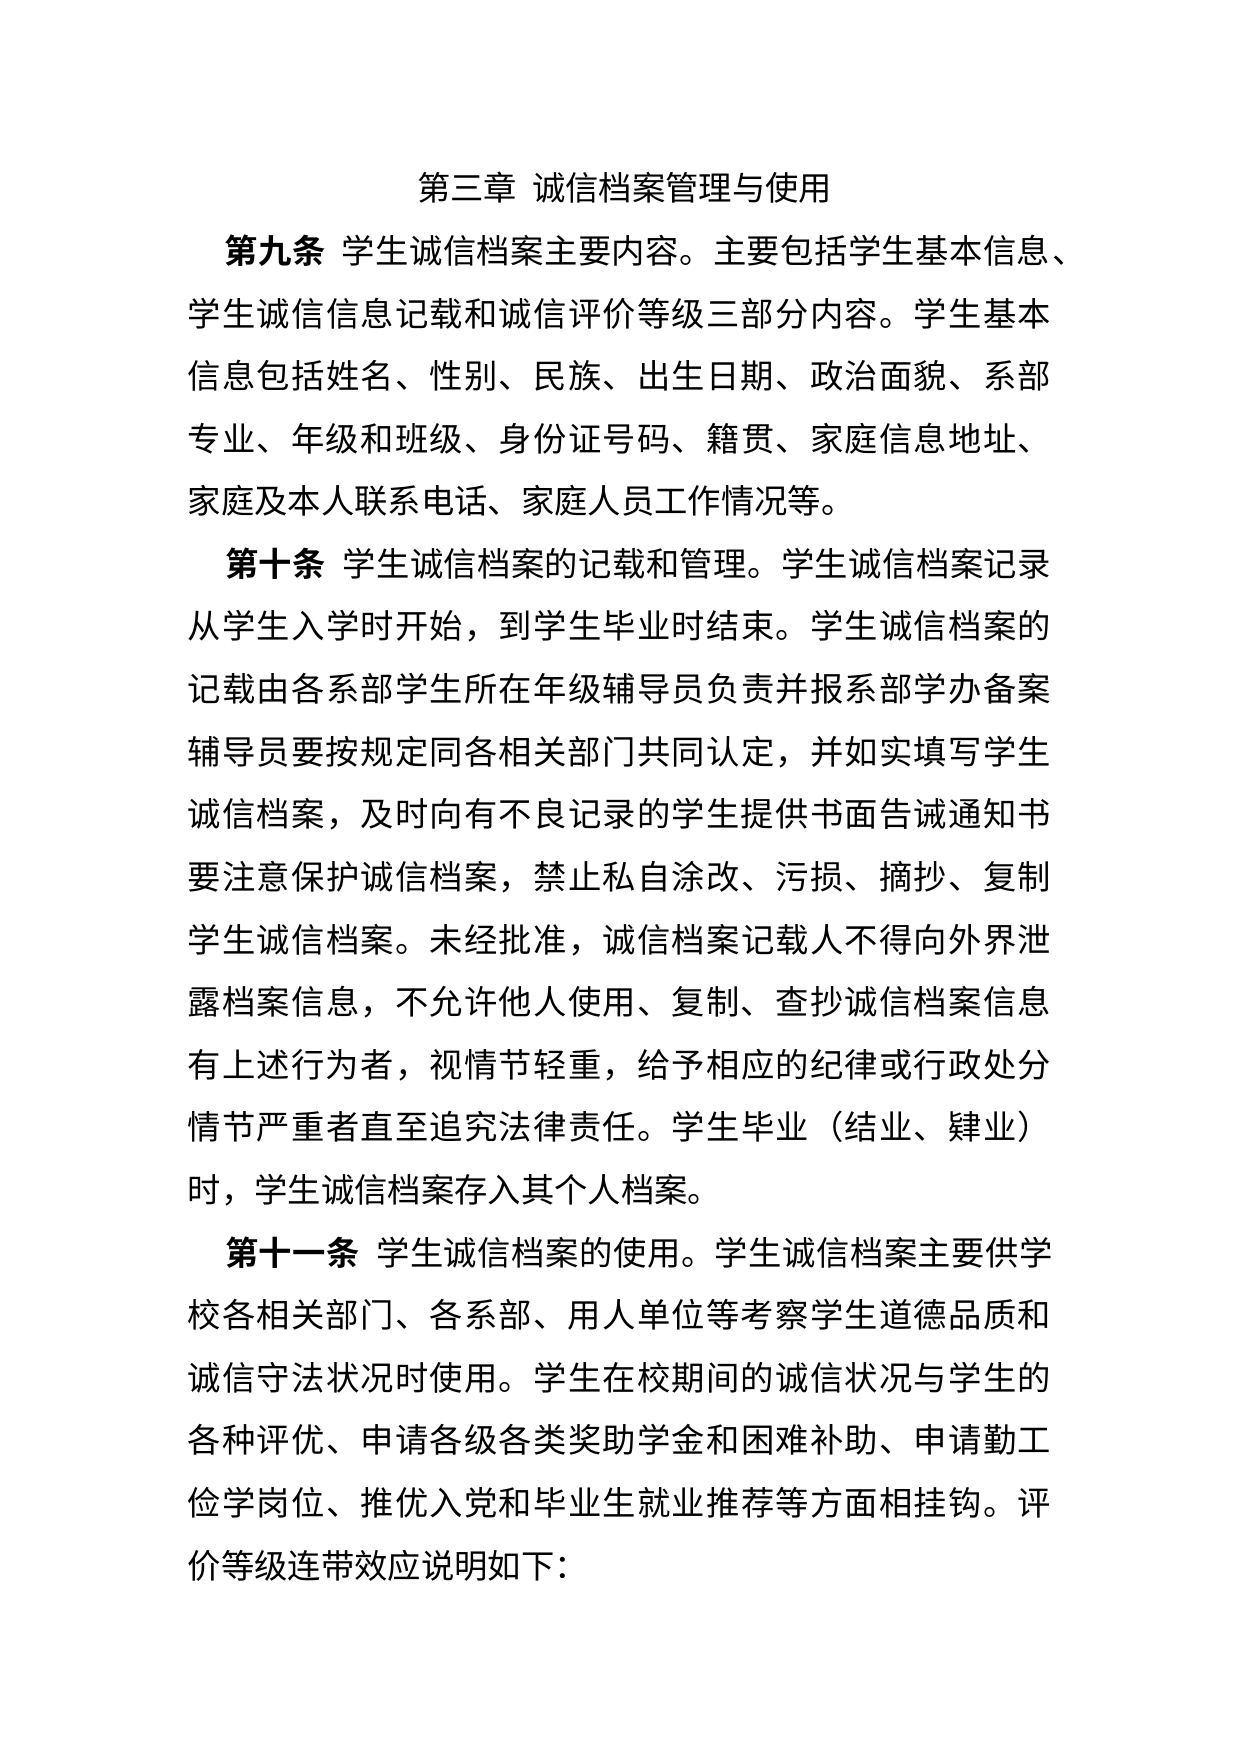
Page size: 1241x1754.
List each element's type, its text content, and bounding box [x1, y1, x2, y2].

text 第三章 诚信档案管理与使用 [187, 162, 1053, 210]
text 第九条 学生诚信档案主要内容。主要包括学生基本信息、学生诚信信息记载和诚信评价等级三部分内容。学生基本信息包括姓名、性别、民族、出生日期、政治面貌、系部、专业、年级和班级、身份证号码、籍贯、家庭信息地址、家庭及本人联系电话、家庭人员工作情况等。 [187, 225, 1053, 523]
text 第十条 学生诚信档案的记载和管理。学生诚信档案记录从学生入学时开始，到学生毕业时结束。学生诚信档案的记载由各系部学生所在年级辅导员负责并报系部学办备案，辅导员要按规定同各相关部门共同认定，并如实填写学生诚信档案，及时向有不良记录的学生提供书面告诫通知书。要注意保护诚信档案，禁止私自涂改、污损、摘抄、复制学生诚信档案。未经批准，诚信档案记载人不得向外界泄露档案信息，不允许他人使用、复制、查抄诚信档案信息。有上述行为者，视情节轻重，给予相应的纪律或行政处分，情节严重者直至追究法律责任。学生毕业（结业、肄业）时，学生诚信档案存入其个人档案。 [187, 538, 1053, 1212]
text 第十一条 学生诚信档案的使用。学生诚信档案主要供学校各相关部门、各系部、用人单位等考察学生道德品质和诚信守法状况时使用。学生在校期间的诚信状况与学生的各种评优、申请各级各类奖助学金和困难补助、申请勤工俭学岗位、推优入党和毕业生就业推荐等方面相挂钩。评价等级连带效应说明如下： [187, 1226, 1053, 1588]
